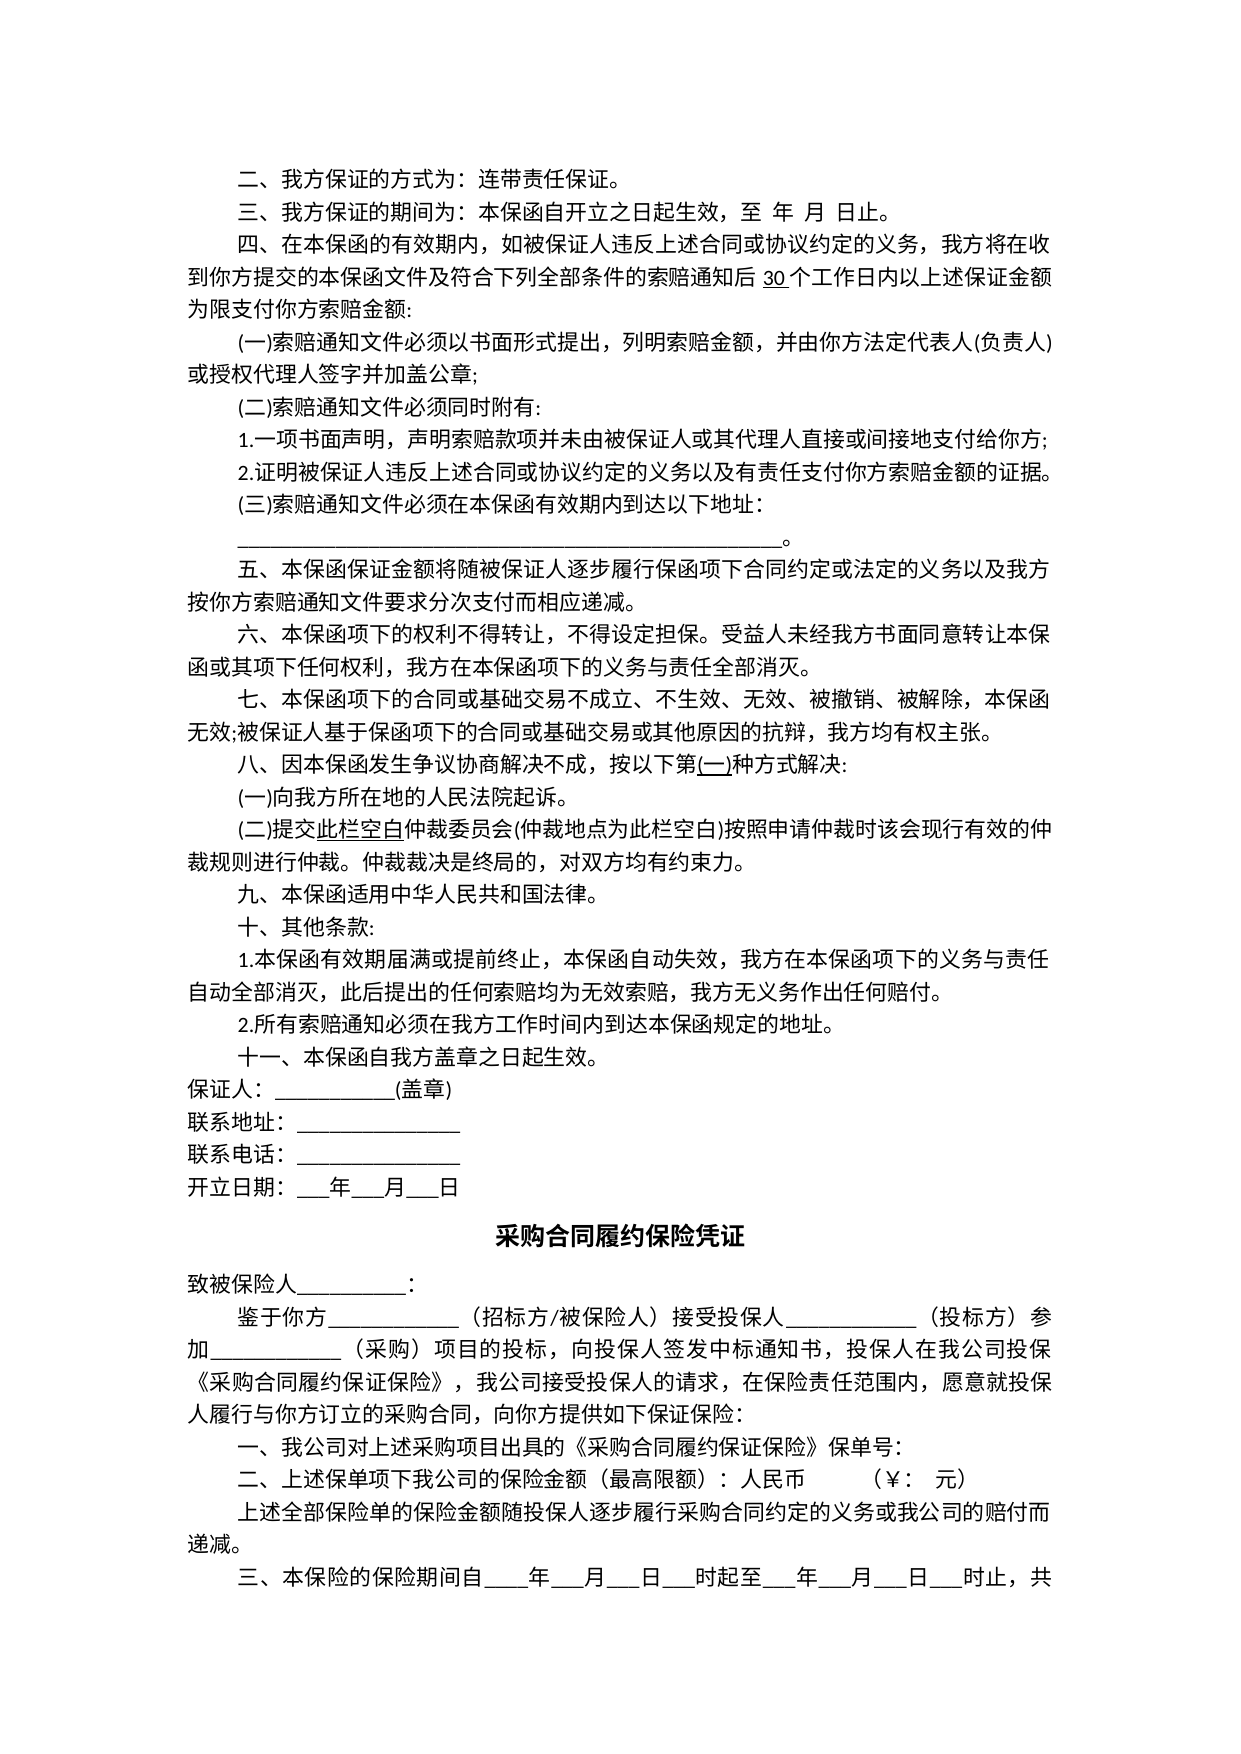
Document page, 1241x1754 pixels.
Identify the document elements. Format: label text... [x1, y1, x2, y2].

text (三)索赔通知文件必须在本保函有效期内到达以下地址： [187, 487, 1053, 519]
text 1.本保函有效期届满或提前终止，本保函自动失效，我方在本保函项下的义务与责任自动全部消灭，此后提出的任何索赔均为无效索赔，我方无义务作出任何赔付。 [187, 942, 1053, 1007]
text __________________________________________________。 [187, 519, 1053, 552]
text (一)向我方所在地的人民法院起诉。 [187, 779, 1053, 812]
text 十一、本保函自我方盖章之日起生效。 [187, 1039, 1053, 1072]
text 2.所有索赔通知必须在我方工作时间内到达本保函规定的地址。 [187, 1007, 1053, 1039]
text (一)索赔通知文件必须以书面形式提出，列明索赔金额，并由你方法定代表人(负责人)或授权代理人签字并加盖公章; [187, 324, 1053, 389]
text 四、在本保函的有效期内，如被保证人违反上述合同或协议约定的义务，我方将在收到你方提交的本保函文件及符合下列全部条件的索赔通知后30个工作日内以上述保证金额为限支付你方索赔金额: [187, 227, 1053, 324]
text 八、因本保函发生争议协商解决不成，按以下第(一)种方式解决: [187, 747, 1053, 779]
text 二、我方保证的方式为：连带责任保证。 [187, 162, 1053, 194]
text 九、本保函适用中华人民共和国法律。 [187, 877, 1053, 909]
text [187, 1559, 1053, 1592]
text 二、上述保单项下我公司的保险金额（最高限额）：人民币 （￥： 元） [187, 1462, 1053, 1494]
text 2.证明被保证人违反上述合同或协议约定的义务以及有责任支付你方索赔金额的证据。 [187, 454, 1053, 487]
text 五、本保函保证金额将随被保证人逐步履行保函项下合同约定或法定的义务以及我方按你方索赔通知文件要求分次支付而相应递减。 [187, 552, 1053, 617]
text 保证人：___________(盖章) [187, 1072, 1053, 1104]
text 1.一项书面声明，声明索赔款项并未由被保证人或其代理人直接或间接地支付给你方; [187, 422, 1053, 454]
text 六、本保函项下的权利不得转让，不得设定担保。受益人未经我方书面同意转让本保函或其项下任何权利，我方在本保函项下的义务与责任全部消灭。 [187, 617, 1053, 682]
text 联系电话：_______________ [187, 1137, 1053, 1169]
text (二)索赔通知文件必须同时附有: [187, 389, 1053, 422]
text 开立日期：___年___月___日 [187, 1169, 1053, 1202]
text 十、其他条款: [187, 909, 1053, 942]
text (二)提交此栏空白仲裁委员会(仲裁地点为此栏空白)按照申请仲裁时该会现行有效的仲裁规则进行仲裁。仲裁裁决是终局的，对双方均有约束力。 [187, 812, 1053, 877]
text 上述全部保险单的保险金额随投保人逐步履行采购合同约定的义务或我公司的赔付而递减。 [187, 1494, 1053, 1559]
text 采购合同履约保险凭证 [187, 1202, 1053, 1267]
text 致被保险人__________： [187, 1267, 1053, 1299]
text 鉴于你方____________（招标方/被保险人）接受投保人____________（投标方）参加____________（采购）项目的投标，向投保人签发中标通知书，投保人在我公司投保《采购合同履约保证保险》，我公司接受投保人的请求，在保险责任范围内，愿意就投保人履行与你方订立的采购合同，向你方提供如下保证保险： [187, 1299, 1053, 1429]
text 联系地址：_______________ [187, 1104, 1053, 1137]
text 一、我公司对上述采购项目出具的《采购合同履约保证保险》保单号： [187, 1429, 1053, 1462]
text 三、我方保证的期间为：本保函自开立之日起生效，至 年 月 日止。 [187, 194, 1053, 227]
text 七、本保函项下的合同或基础交易不成立、不生效、无效、被撤销、被解除，本保函无效;被保证人基于保函项下的合同或基础交易或其他原因的抗辩，我方均有权主张。 [187, 682, 1053, 747]
